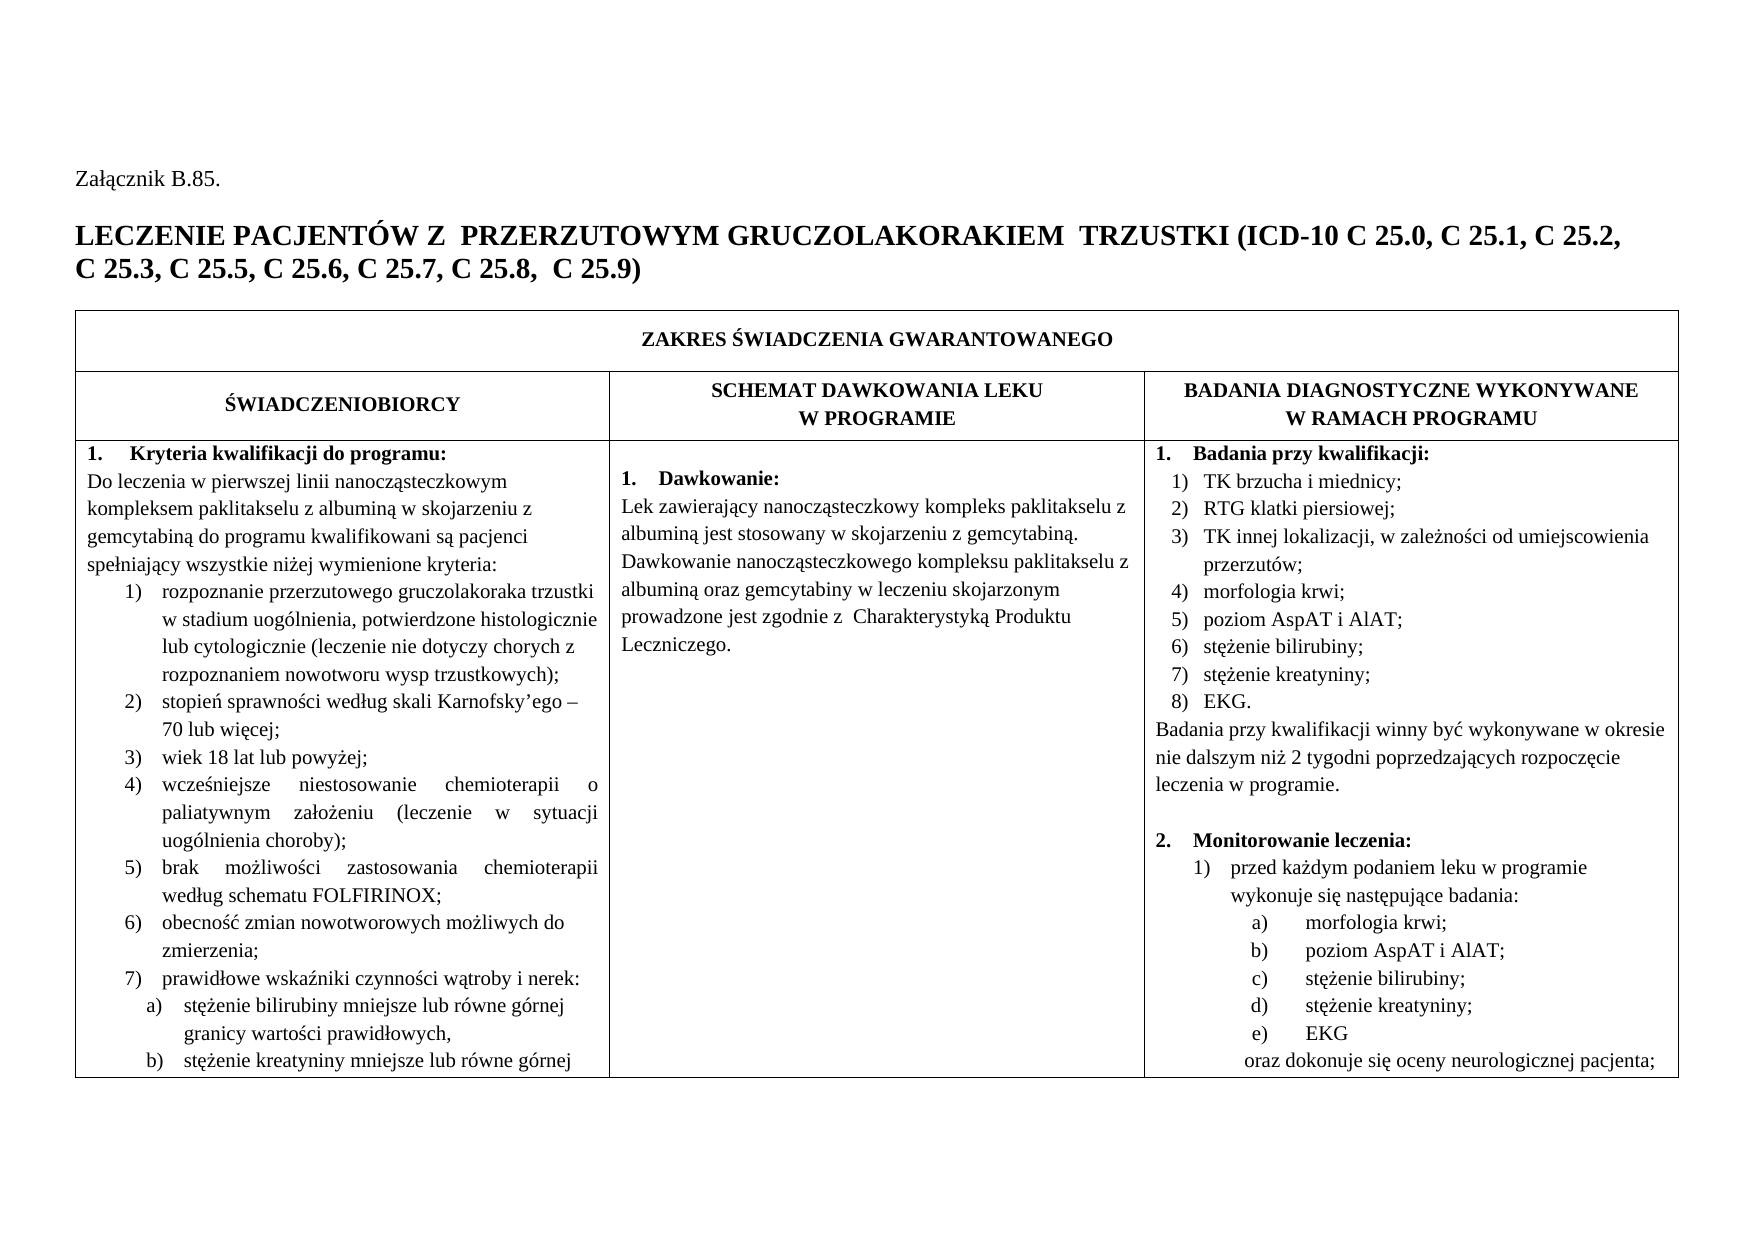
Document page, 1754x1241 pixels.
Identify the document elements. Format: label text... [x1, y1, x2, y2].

text Załącznik B.85. [75, 165, 1679, 192]
table_cell ŚWIADCZENIOBIORCY [76, 372, 609, 440]
text LECZENIE PACJENTÓW Z PRZERZUTOWYM GRUCZOLAKORAKIEM TRZUSTKI (ICD-10 C 25.0, C 25.1, C 25.2, C 25.3, C 25.5, C 25.6, C 25.7, C 25.8, C 25.9) [75, 218, 1679, 285]
table_cell SCHEMAT DAWKOWANIA LEKU W PROGRAMIE [610, 372, 1144, 440]
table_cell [1145, 441, 1678, 1077]
table_cell BADANIA DIAGNOSTYCZNE WYKONYWANE W RAMACH PROGRAMU [1145, 372, 1678, 440]
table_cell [76, 441, 609, 1077]
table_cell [610, 441, 1144, 1077]
table_header ZAKRES ŚWIADCZENIA GWARANTOWANEGO [76, 311, 1678, 371]
